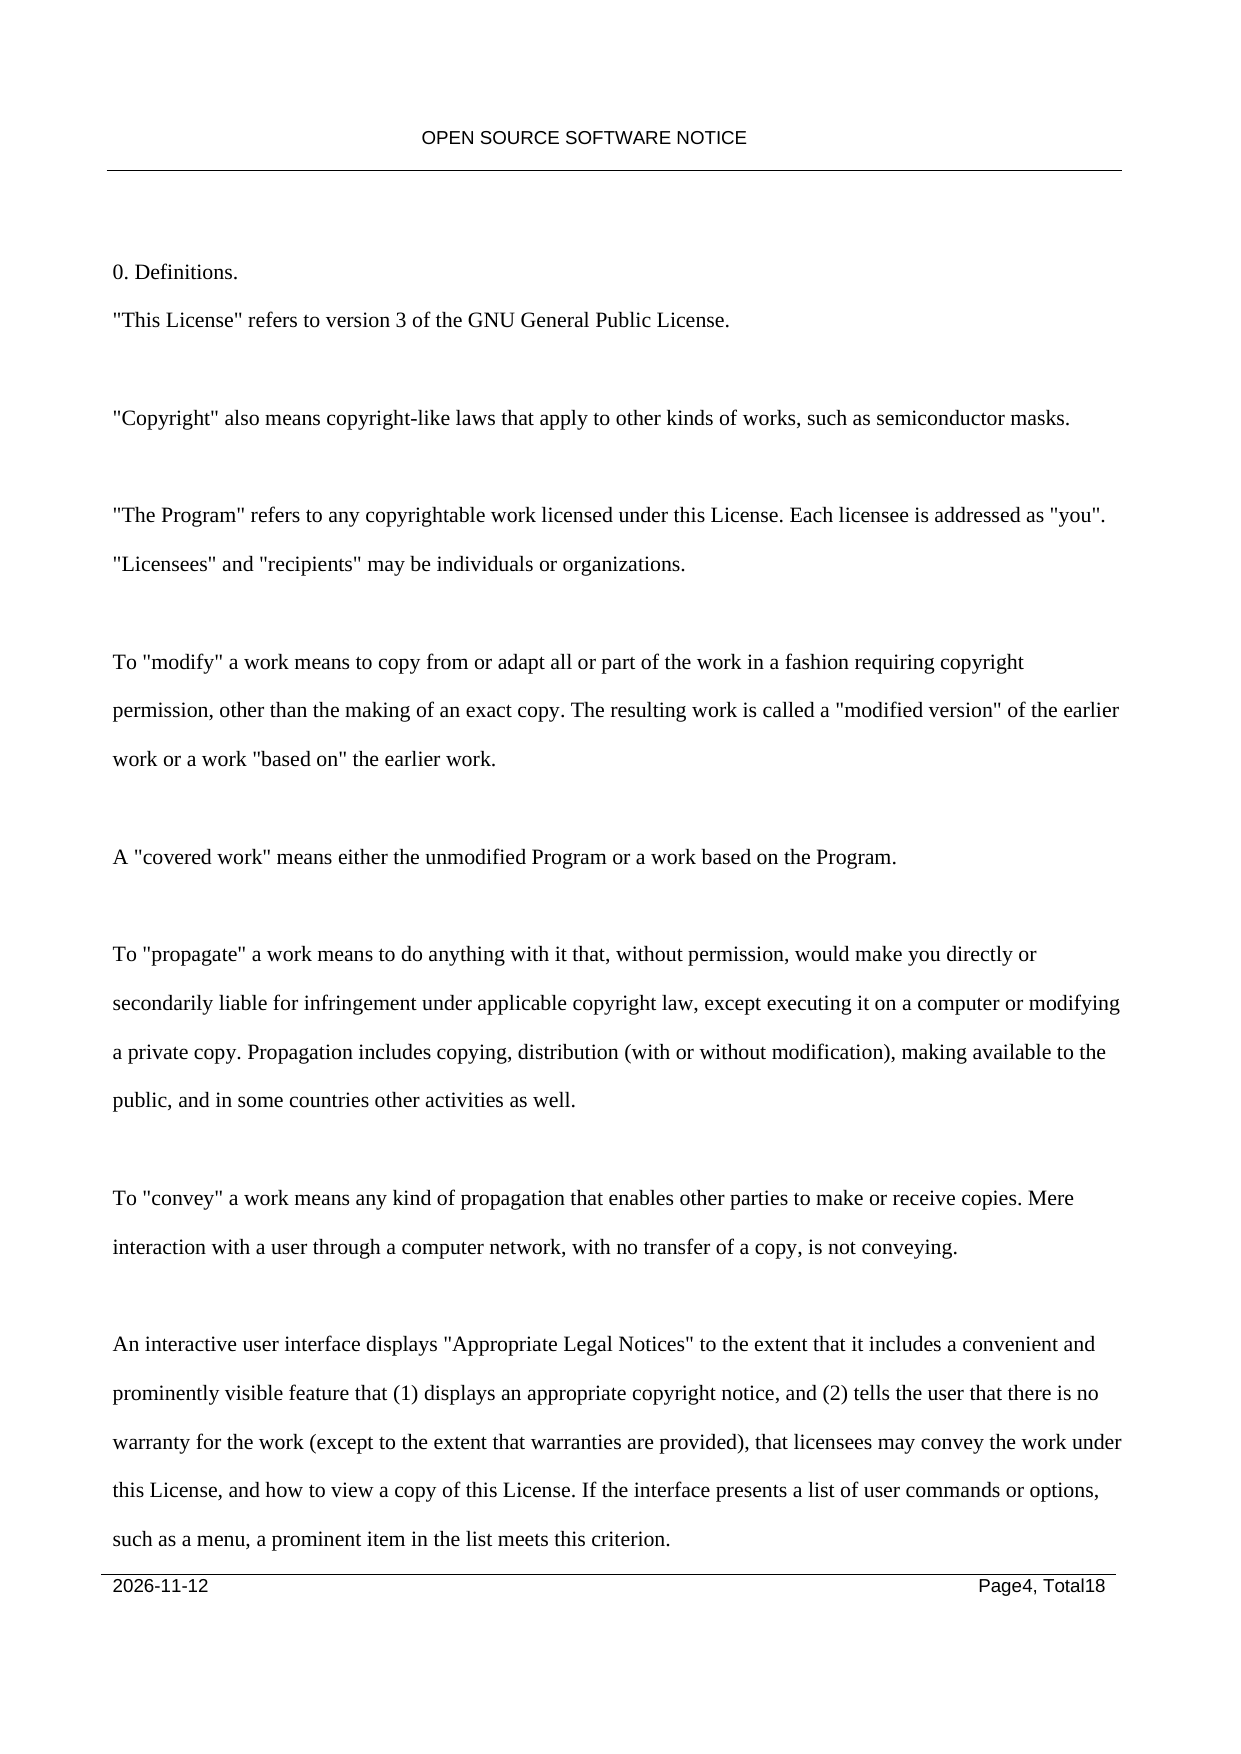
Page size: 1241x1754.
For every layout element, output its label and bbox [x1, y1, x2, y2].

text [112, 206, 1128, 1555]
